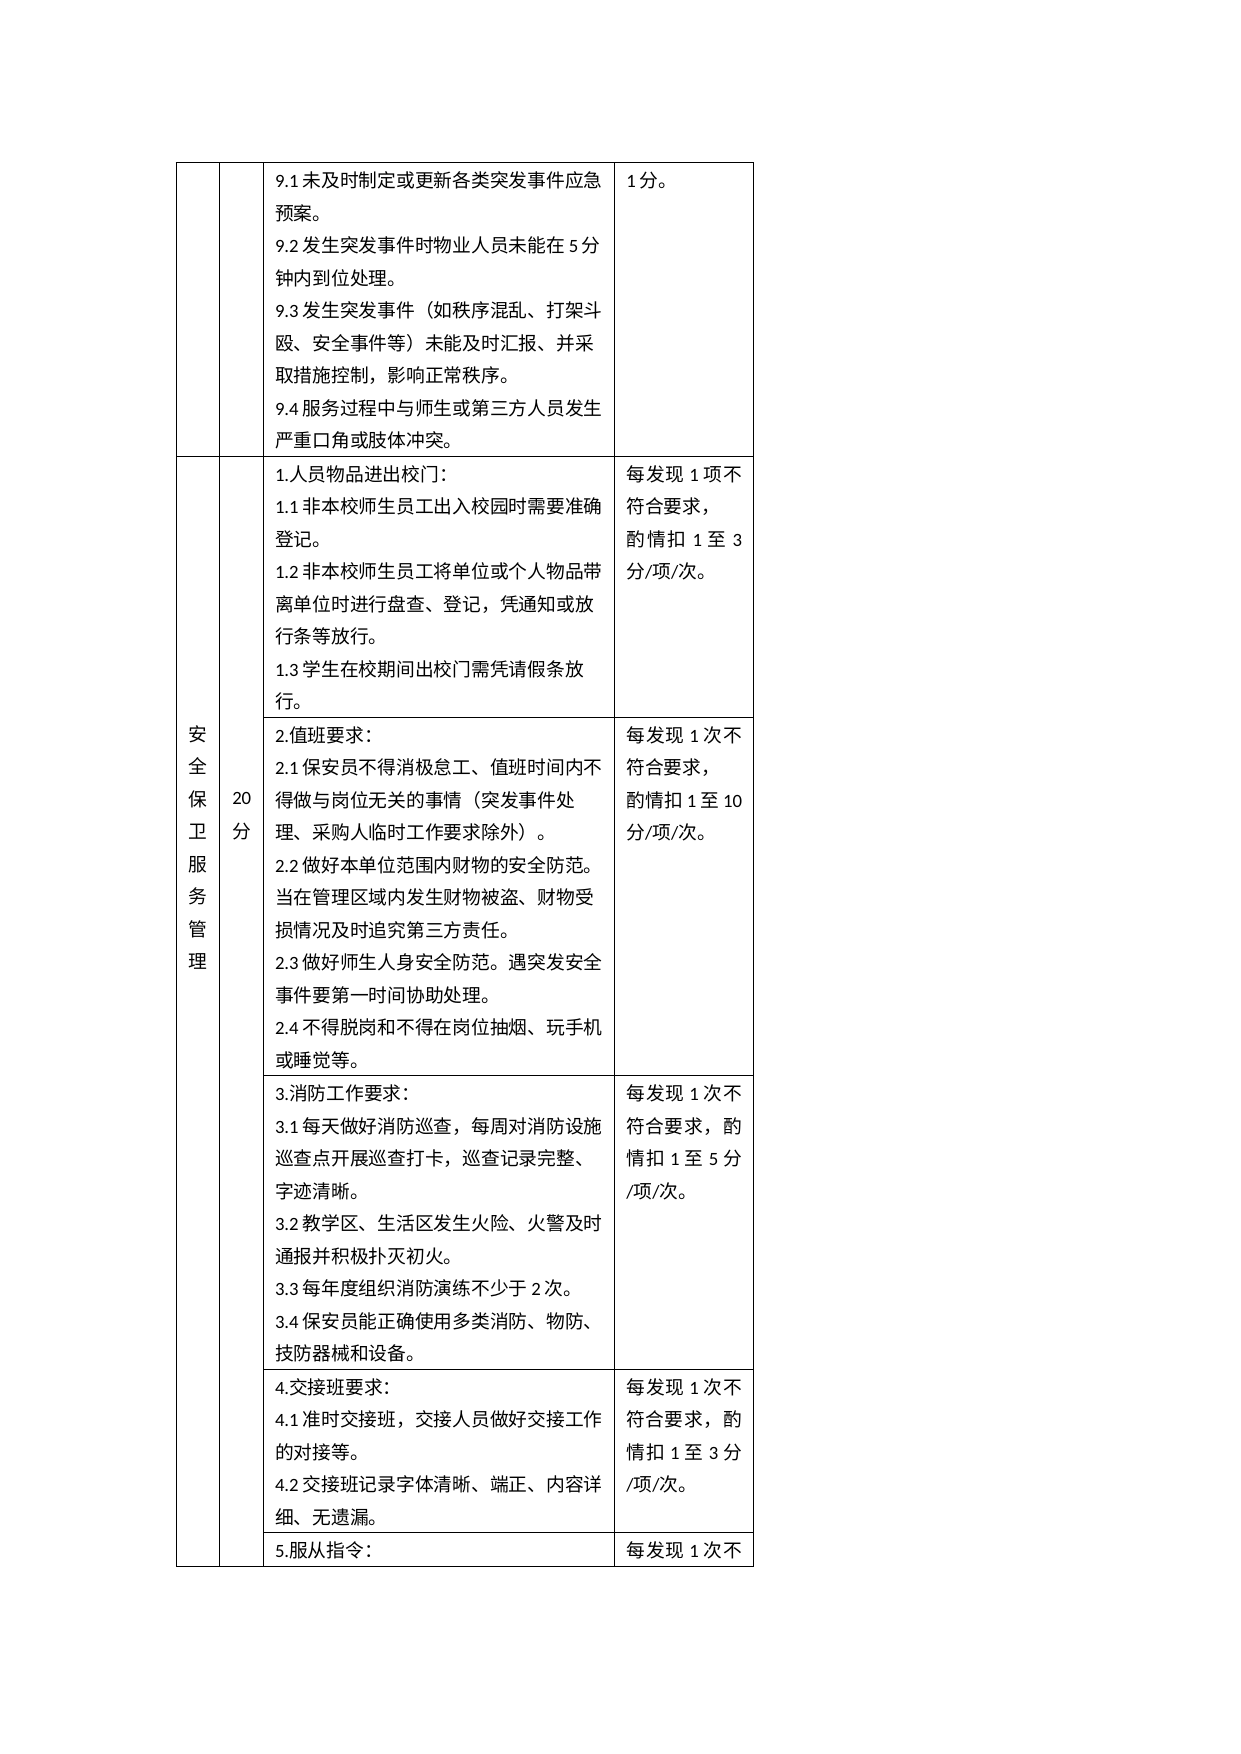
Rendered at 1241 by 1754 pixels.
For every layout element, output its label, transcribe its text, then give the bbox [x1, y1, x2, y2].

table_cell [615, 1533, 753, 1566]
table_cell 每发现1次不符合要求，酌情扣1至3分/项/次。 [615, 1370, 753, 1532]
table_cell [264, 1533, 614, 1566]
table_cell 每发现1项不符合要求， 酌情扣1至3分/项/次。 [615, 457, 753, 717]
table_cell 20分 [220, 457, 263, 1566]
table_cell 1.人员物品进出校门： 1.1非本校师生员工出入校园时需要准确登记。 1.2非本校师生员工将单位或个人物品带离单位时进行盘查、登记，凭通知或放行条等放行。 1.3学生在校期间出校门需凭请假条放行。 [264, 457, 614, 717]
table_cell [264, 163, 614, 456]
table_cell 安 全 保 卫 服 务 管 理 [177, 457, 219, 1566]
table_cell 每发现1次不符合要求，酌情扣1至5分/项/次。 [615, 1076, 753, 1369]
table_cell 2.值班要求： 2.1保安员不得消极怠工、值班时间内不得做与岗位无关的事情（突发事件处理、采购人临时工作要求除外）。 2.2做好本单位范围内财物的安全防范。当在管理区域内发生财物被盗、财物受损情况及时追究第三方责任。 2.3做好师生人身安全防范。遇突发安全事件要第一时间协助处理。 2.4不得脱岗和不得在岗位抽烟、玩手机或睡觉等。 [264, 718, 614, 1075]
table_cell 每发现1次不符合要求， 酌情扣1至10分/项/次。 [615, 718, 753, 1075]
table_cell 每发现1次扣1分。 [615, 163, 753, 456]
table_cell 4.交接班要求： 4.1准时交接班，交接人员做好交接工作的对接等。 4.2交接班记录字体清晰、端正、内容详细、无遗漏。 [264, 1370, 614, 1532]
table_cell 3.消防工作要求： 3.1每天做好消防巡查，每周对消防设施巡查点开展巡查打卡，巡查记录完整、字迹清晰。 3.2教学区、生活区发生火险、火警及时通报并积极扑灭初火。 3.3每年度组织消防演练不少于2次。 3.4保安员能正确使用多类消防、物防、技防器械和设备。 [264, 1076, 614, 1369]
